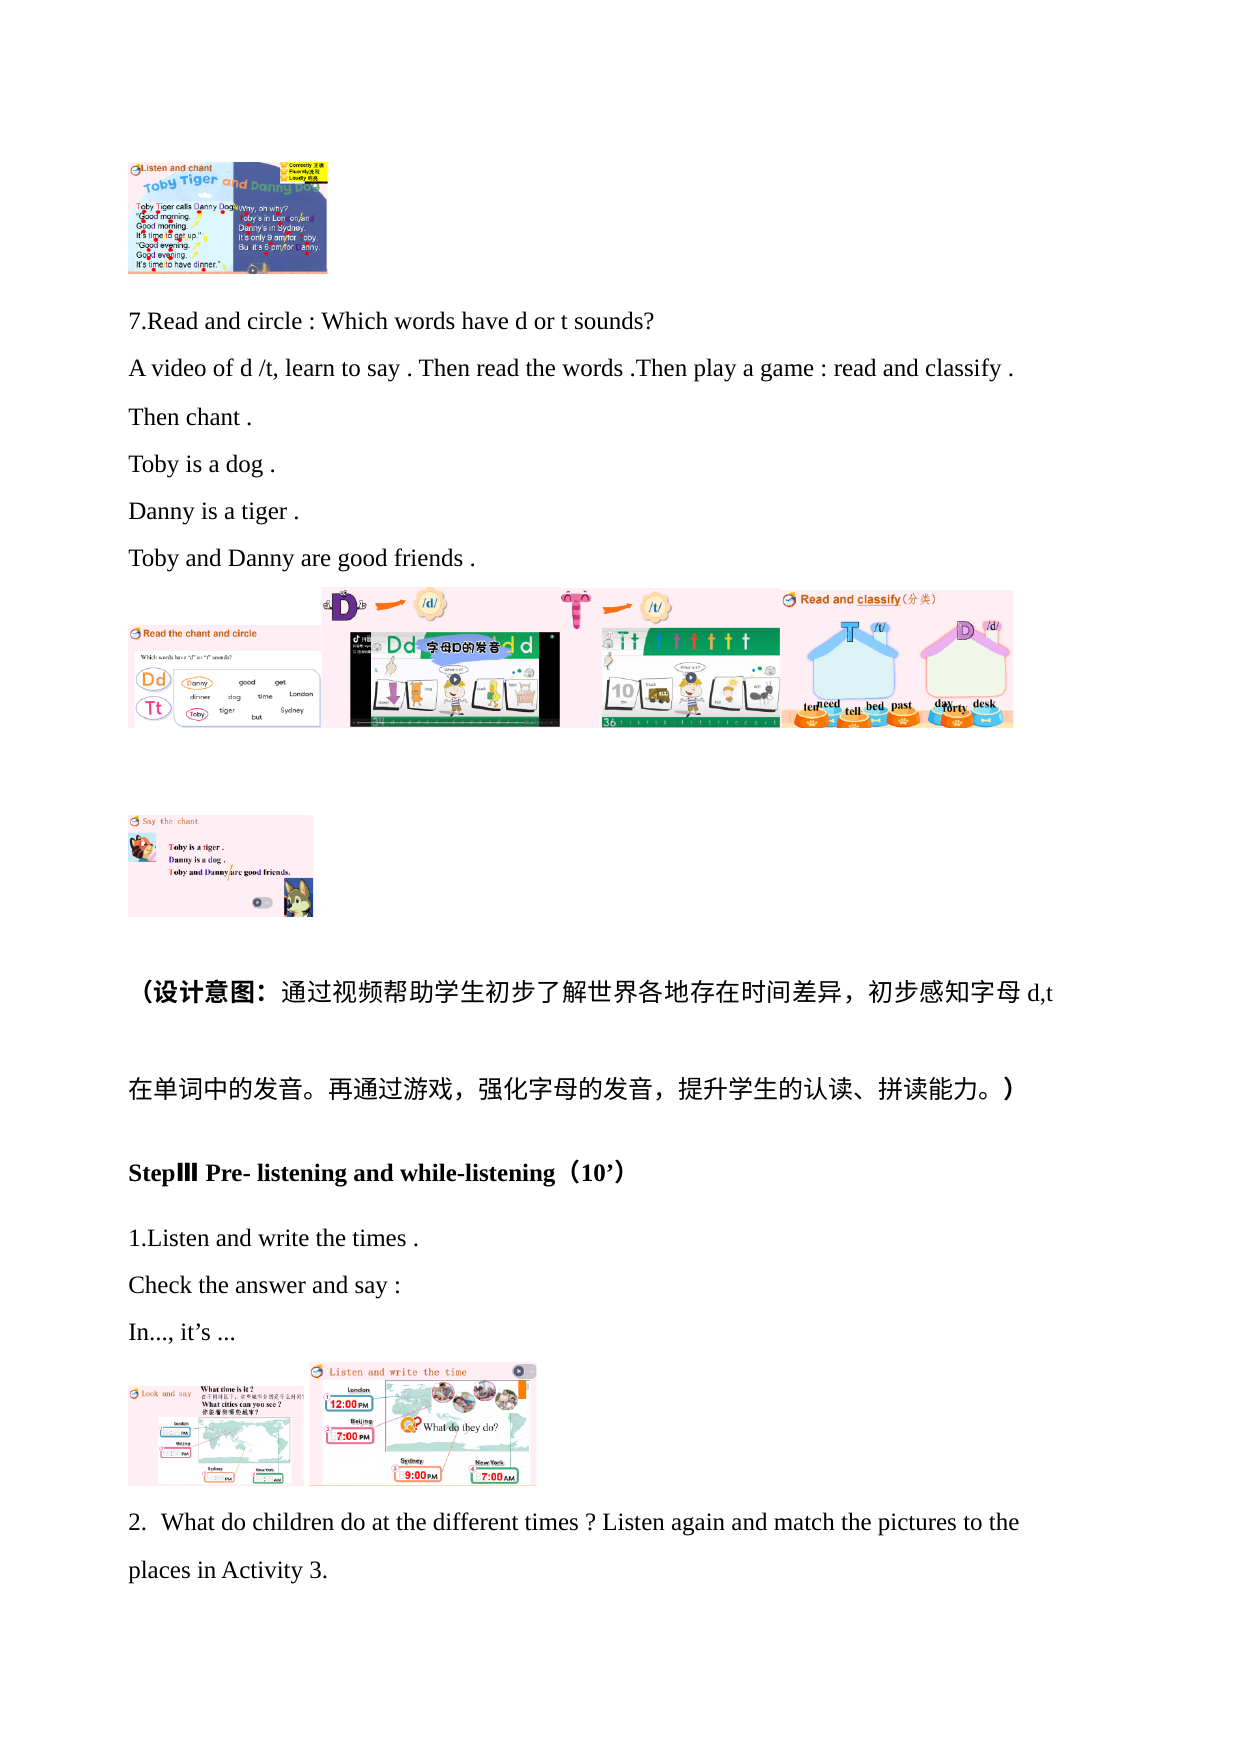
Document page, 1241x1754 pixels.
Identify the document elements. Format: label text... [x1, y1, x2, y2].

text Danny is a tiger . [128, 494, 1053, 526]
picture [128, 815, 314, 917]
picture [128, 162, 328, 274]
text StepⅢ Pre- listening and while-listening（10’） [128, 1138, 1053, 1203]
text Toby and Danny are good friends . [128, 541, 1053, 573]
text Toby is a dog . [128, 447, 1053, 479]
picture [309, 1362, 537, 1486]
list What do children do at the different times ? Listen again and match the pictures to the places in Activity 3. [128, 1505, 1053, 1586]
text In..., it’s ... [128, 1315, 1053, 1348]
picture [128, 587, 1014, 728]
text 1.Listen and write the times . [128, 1222, 1053, 1254]
text A video of d /t, learn to say . Then read the words .Then play a game : read and classify . Then chant . [128, 351, 1053, 433]
text Check the answer and say : [128, 1268, 1053, 1301]
text （设计意图：通过视频帮助学生初步了解世界各地存在时间差异，初步感知字母d,t在单词中的发音。再通过游戏，强化字母的发音，提升学生的认读、拼读能力。） [128, 958, 1053, 1120]
text 7.Read and circle : Which words have d or t sounds? [128, 304, 1053, 337]
picture [128, 1386, 304, 1486]
